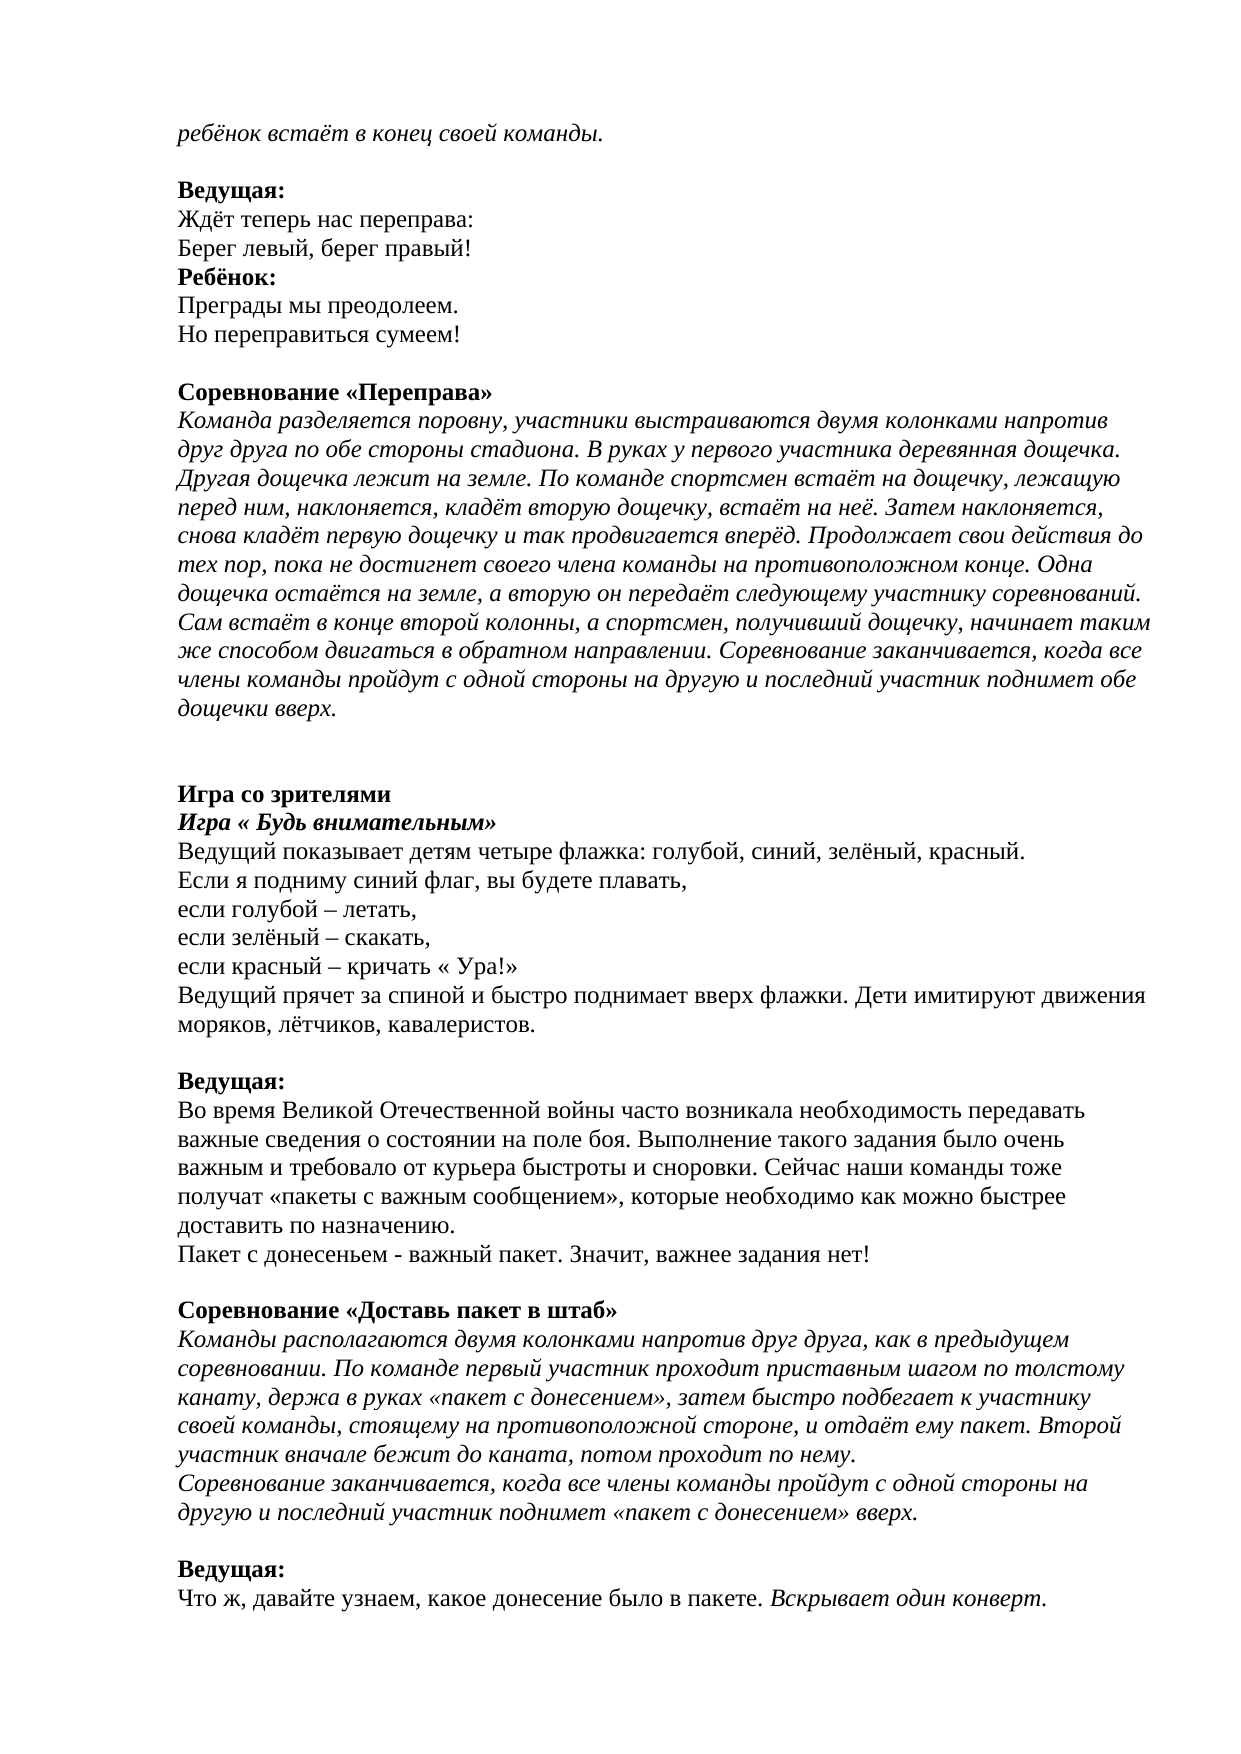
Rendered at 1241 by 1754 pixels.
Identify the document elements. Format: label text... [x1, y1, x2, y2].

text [177, 118, 1152, 750]
text Ведущая: Во время Великой Отечественной войны часто возникала необходимость передавать важные сведения о состоянии на поле боя. Выполнение такого задания было очень важным и требовало от курьера быстроты и сноровки. Сейчас наши команды тоже получат «пакеты с важным сообщением», которые необходимо как можно быстрее доставить по назначению. Пакет с донесеньем - важный пакет. Значит, важнее задания нет! [177, 1037, 1152, 1295]
text Игра со зрителями [177, 779, 1152, 807]
text Игра « Будь внимательным» Ведущий показывает детям четыре флажка: голубой, синий, зелёный, красный. Если я подниму синий флаг, вы будете плавать, если голубой – летать, если зелёный – скакать, если красный – кричать « Ура!» Ведущий прячет за спиной и быстро поднимает вверх флажки. Дети имитируют движения моряков, лётчиков, кавалеристов. [177, 807, 1152, 1037]
